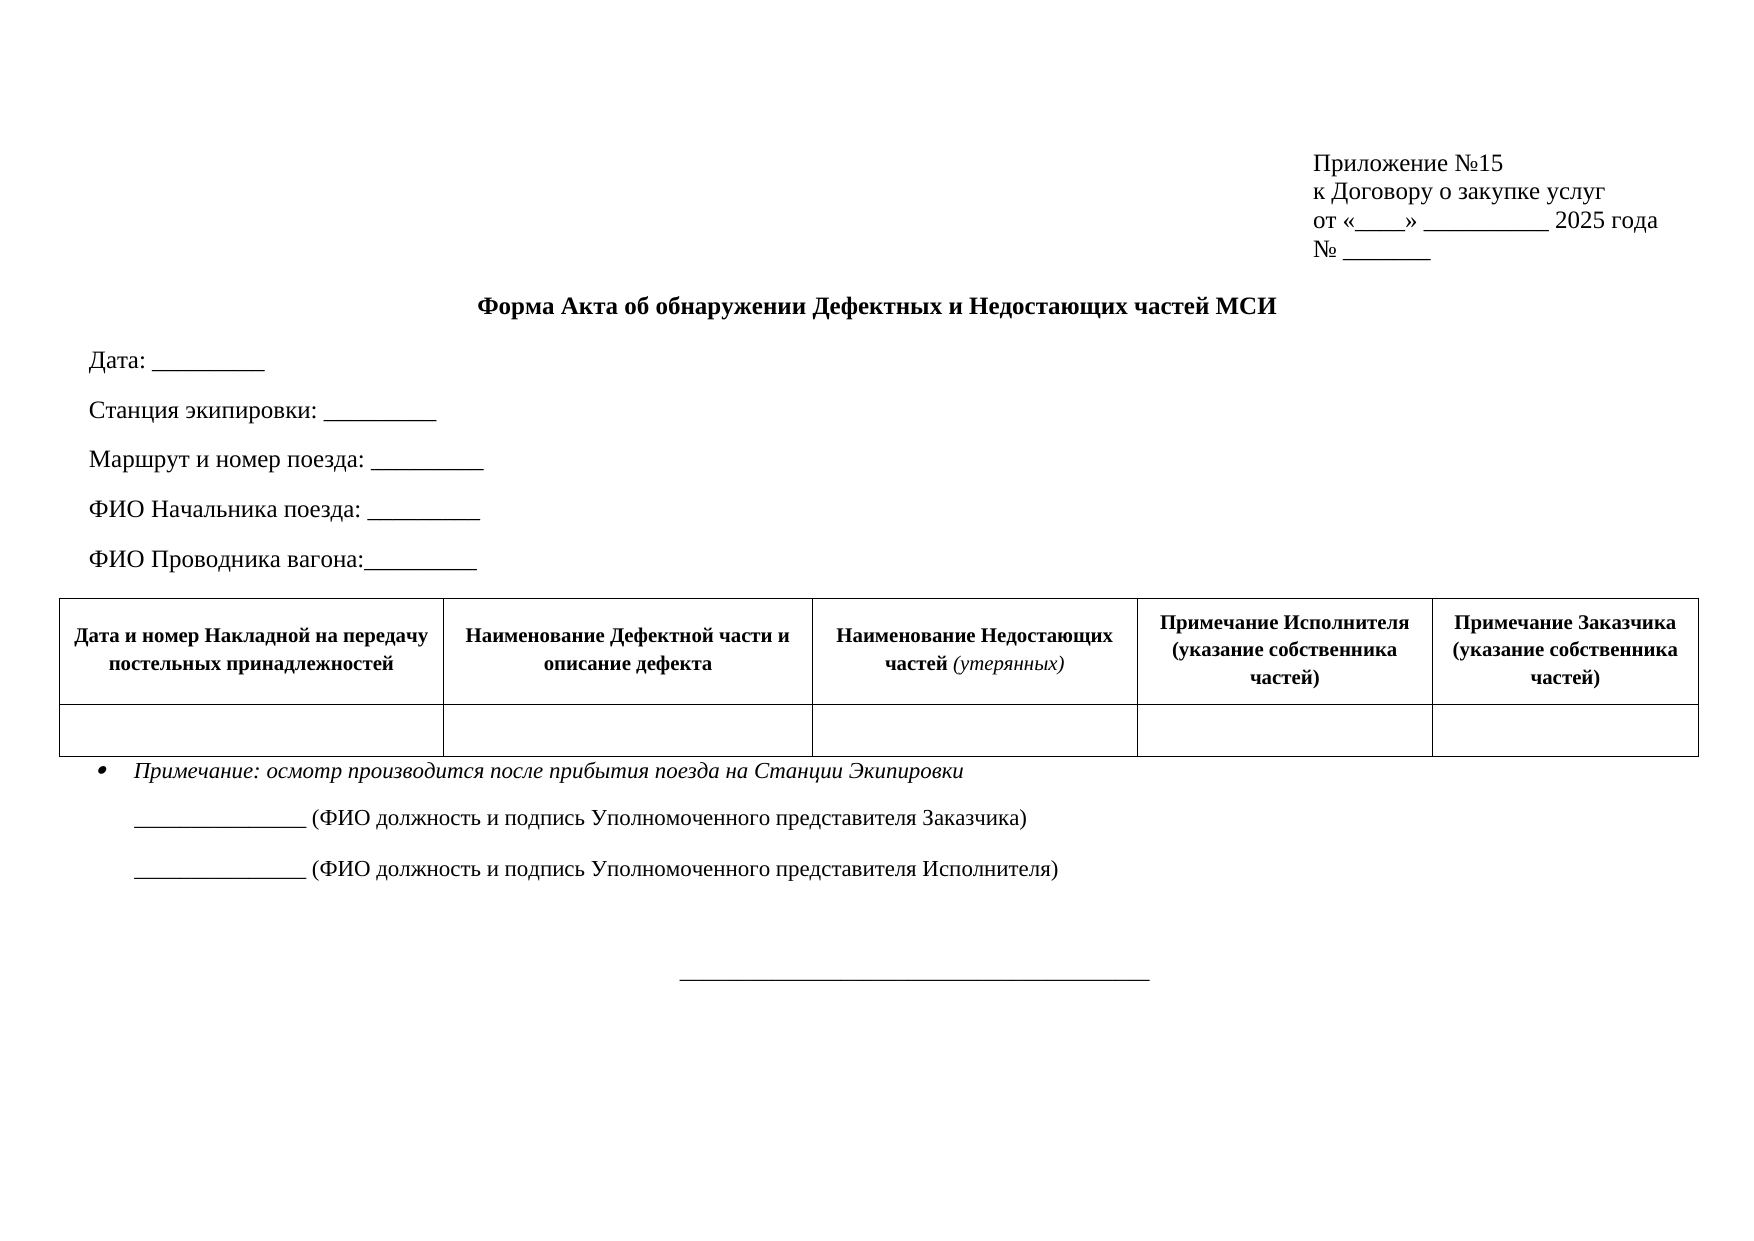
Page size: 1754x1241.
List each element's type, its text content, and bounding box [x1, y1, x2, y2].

table_cell [444, 705, 812, 756]
table_cell [1138, 705, 1432, 756]
table_cell [60, 705, 443, 756]
text Маршрут и номер поезда: _________ [59, 444, 1695, 473]
text к Договору о закупке услуг [1313, 176, 1695, 205]
table_cell [1433, 705, 1698, 756]
text Станция экипировки: _________ [59, 395, 1695, 424]
text Форма Акта об обнаружении Дефектных и Недостающих частей МСИ [59, 291, 1695, 320]
text ФИО Проводника вагона:_________ [59, 544, 1695, 572]
table_header Наименование Дефектной части и описание дефекта [444, 599, 812, 704]
text от «____» __________ 2025 года № _______ [1313, 205, 1695, 263]
table_header Наименование Недостающих частей (утерянных) [813, 599, 1137, 704]
text _________________________________________ [104, 957, 1695, 983]
table_header Примечание Исполнителя (указание собственника частей) [1138, 599, 1432, 704]
table_header Дата и номер Накладной на передачу постельных принадлежностей [60, 599, 443, 704]
text Приложение №15 [1313, 148, 1695, 176]
text _______________ (ФИО должность и подпись Уполномоченного представителя Заказчика) [104, 804, 1695, 830]
list Примечание: осмотр производится после прибытия поезда на Станции Экипировки [96, 757, 1695, 783]
text _______________ (ФИО должность и подпись Уполномоченного представителя Исполнителя) [104, 855, 1695, 881]
text ФИО Начальника поезда: _________ [59, 494, 1695, 523]
table_cell [813, 705, 1137, 756]
table_header Примечание Заказчика (указание собственника частей) [1433, 599, 1698, 704]
text Дата: _________ [59, 345, 1695, 374]
